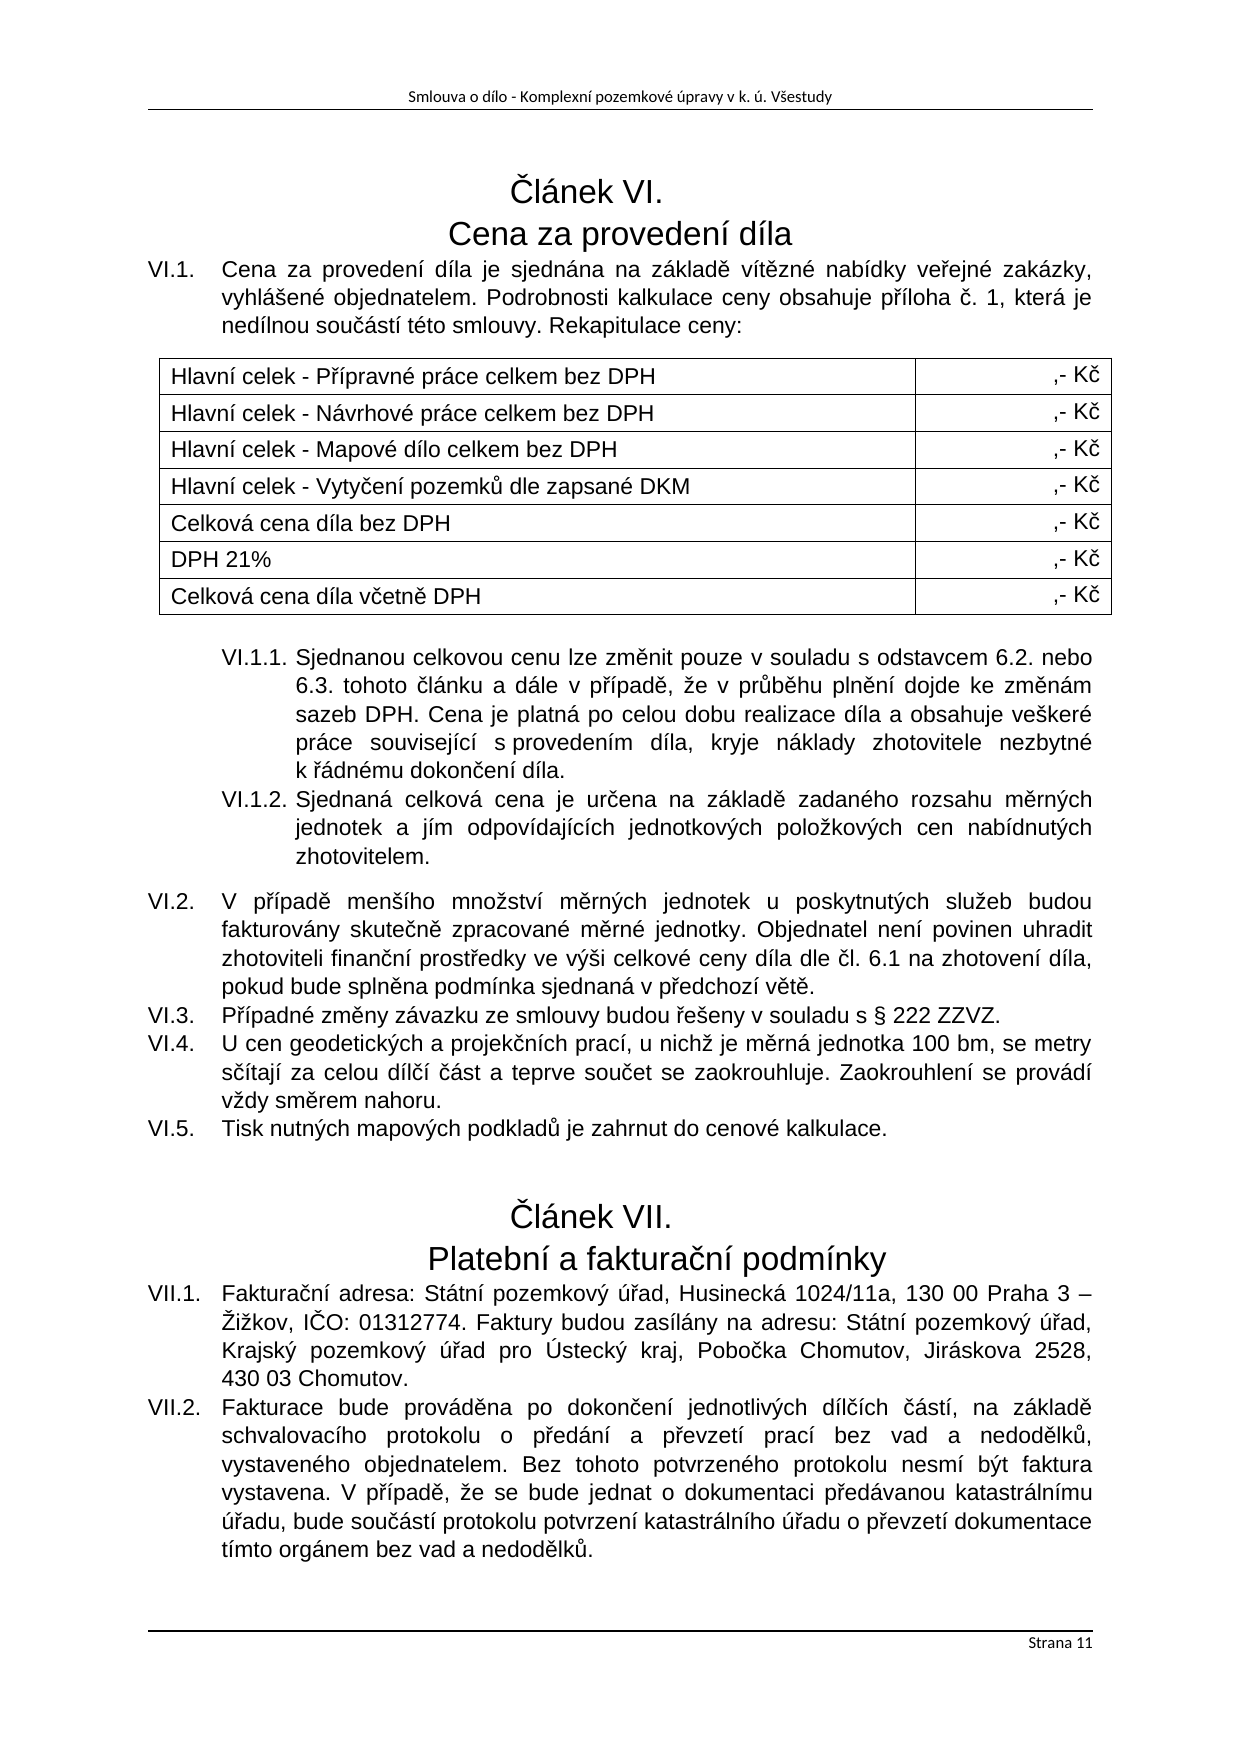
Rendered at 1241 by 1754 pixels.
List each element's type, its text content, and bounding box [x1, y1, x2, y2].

list Fakturační adresa: Státní pozemkový úřad, Husinecká 1024/11a, 130 00 Praha 3 – Žižkov, IČO: 01312774. Faktury budou zasílány na adresu: Státní pozemkový úřad, Krajský pozemkový úřad pro Ústecký kraj, Pobočka Chomutov, Jiráskova 2528, 430 03 Chomutov. [148, 1280, 1093, 1392]
list U cen geodetických a projekčních prací, u nichž je měrná jednotka 100 bm, se metry sčítají za celou dílčí část a teprve součet se zaokrouhluje. Zaokrouhlení se provádí vždy směrem nahoru. [148, 1030, 1093, 1113]
list V případě menšího množství měrných jednotek u poskytnutých služeb budou fakturovány skutečně zpracované měrné jednotky. Objednatel není povinen uhradit zhotoviteli finanční prostředky ve výši celkové ceny díla dle čl. 6.1 na zhotovení díla, pokud bude splněna podmínka sjednaná v předchozí větě. [148, 888, 1093, 999]
table_cell ,- Kč [916, 505, 1111, 541]
list Cena za provedení díla je sjednána na základě vítězné nabídky veřejné zakázky, vyhlášené objednatelem. Podrobnosti kalkulace ceny obsahuje příloha č. 1, která je nedílnou součástí této smlouvy. Rekapitulace ceny: [148, 256, 1093, 339]
table_cell ,- Kč [916, 395, 1111, 431]
text Sjednanou celkovou cenu lze změnit pouze v souladu s odstavcem 6.2. nebo 6.3. tohoto článku a dále v případě, že v průběhu plnění dojde ke změnám sazeb DPH. Cena je platná po celou dobu realizace díla a obsahuje veškeré práce související s provedením díla, kryje náklady zhotovitele nezbytné k řádnému dokončení díla. [221, 644, 1093, 784]
table_cell DPH 21% [160, 542, 915, 577]
table_cell Hlavní celek - Vytyčení pozemků dle zapsané DKM [160, 469, 915, 504]
table_cell Hlavní celek - Mapové dílo celkem bez DPH [160, 432, 915, 467]
table_cell ,- Kč [916, 579, 1111, 614]
table_header Hlavní celek - Přípravné práce celkem bez DPH [160, 359, 915, 394]
table_header ,- Kč [916, 359, 1111, 394]
table_cell Hlavní celek - Návrhové práce celkem bez DPH [160, 395, 915, 431]
table_cell Celková cena díla bez DPH [160, 505, 915, 541]
list Případné změny závazku ze smlouvy budou řešeny v souladu s § 222 ZZVZ. [148, 1002, 1093, 1028]
table_cell ,- Kč [916, 542, 1111, 577]
table_cell ,- Kč [916, 469, 1111, 504]
table_cell Celková cena díla včetně DPH [160, 579, 915, 614]
subtitle Platební a fakturační podmínky [148, 1197, 1093, 1277]
text Sjednaná celková cena je určena na základě zadaného rozsahu měrných jednotek a jím odpovídajících jednotkových položkových cen nabídnutých zhotovitelem. [221, 786, 1093, 869]
subtitle Cena za provedení díla [148, 173, 1093, 252]
list Tisk nutných mapových podkladů je zahrnut do cenové kalkulace. [148, 1115, 1093, 1142]
table_cell ,- Kč [916, 432, 1111, 467]
list Fakturace bude prováděna po dokončení jednotlivých dílčích částí, na základě schvalovacího protokolu o předání a převzetí prací bez vad a nedodělků, vystaveného objednatelem. Bez tohoto potvrzeného protokolu nesmí být faktura vystavena. V případě, že se bude jednat o dokumentaci předávanou katastrálnímu úřadu, bude součástí protokolu potvrzení katastrálního úřadu o převzetí dokumentace tímto orgánem bez vad a nedodělků. [148, 1394, 1093, 1562]
